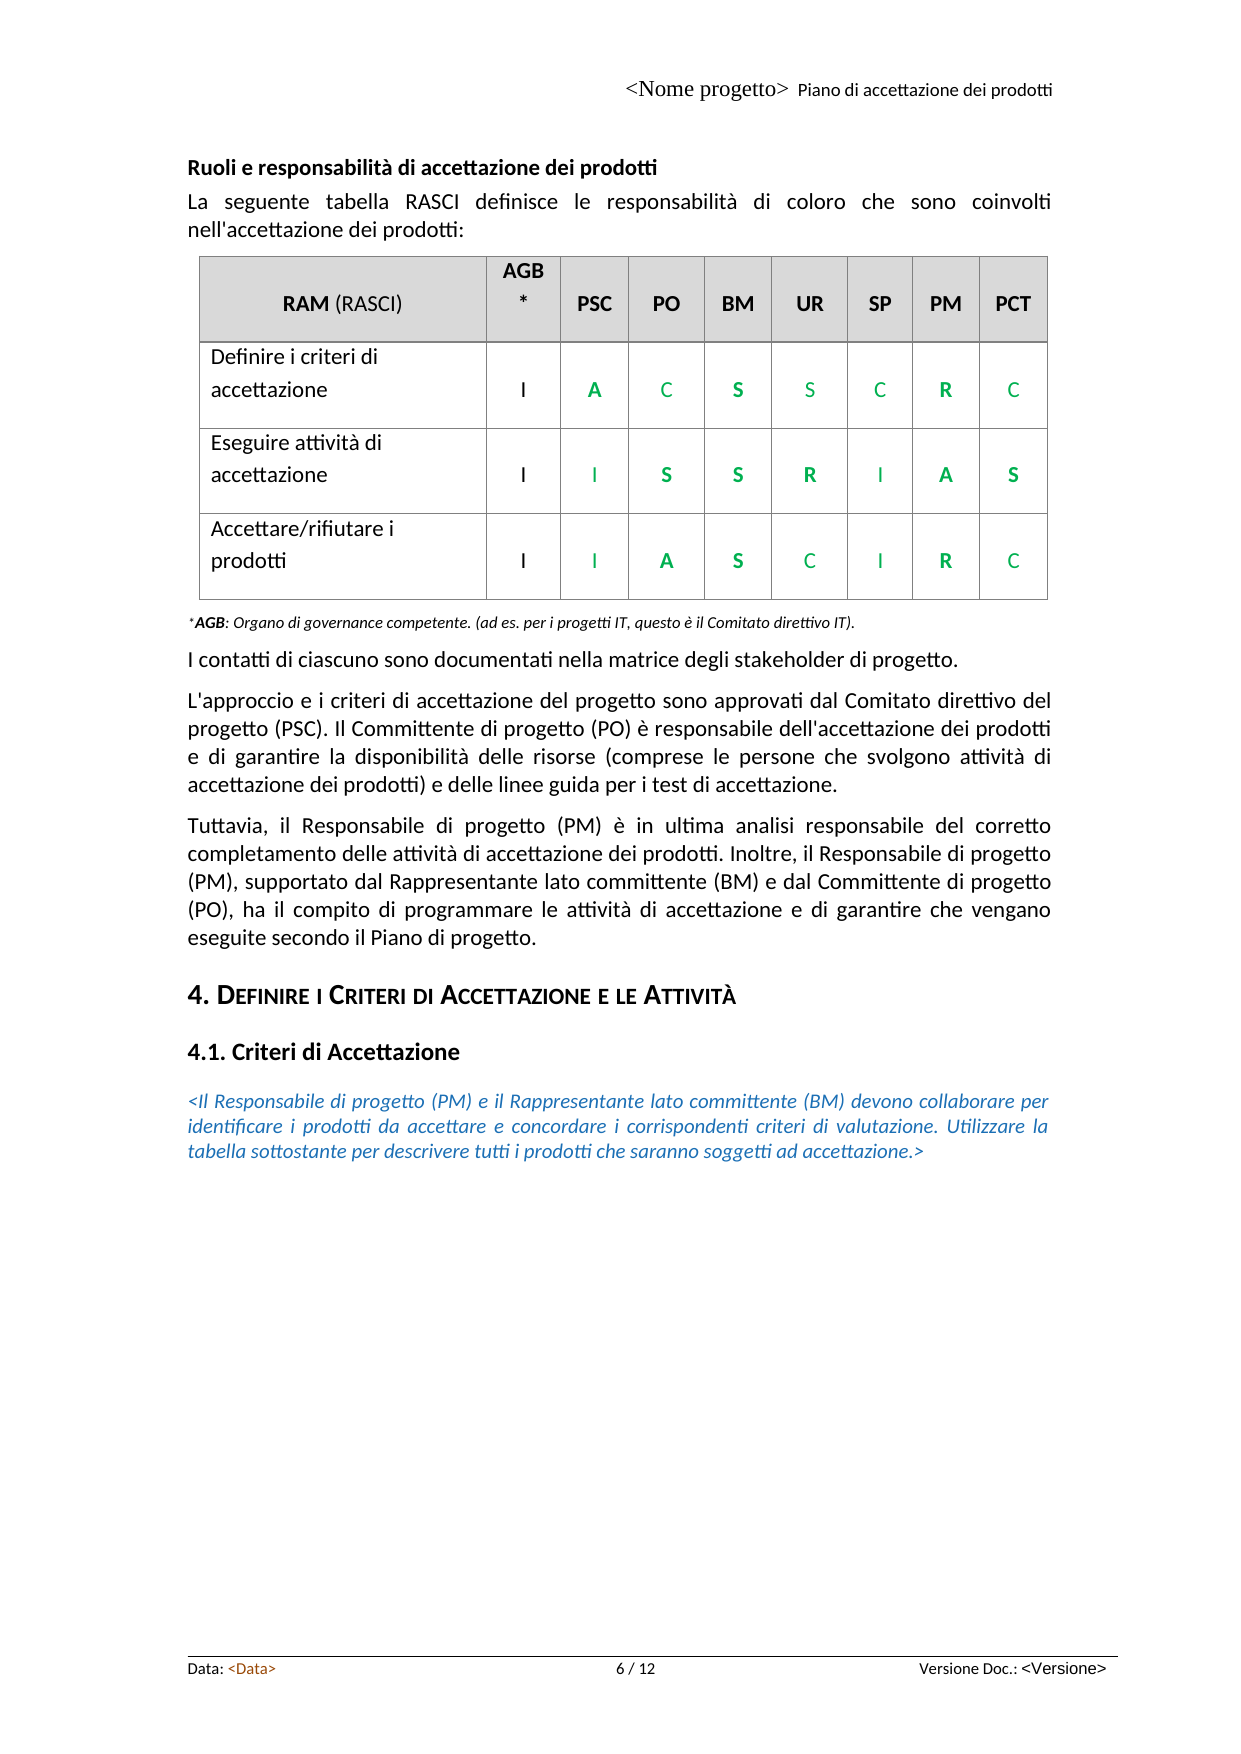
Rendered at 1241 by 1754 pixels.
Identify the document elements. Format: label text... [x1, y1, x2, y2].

table_cell A [561, 343, 628, 427]
table_cell I [561, 514, 628, 599]
table_cell I [487, 343, 560, 427]
table_header PSC [561, 257, 628, 341]
table_header UR [772, 257, 847, 341]
text Ruoli e responsabilità di accettazione dei prodotti [187, 153, 1053, 181]
table_cell S [772, 343, 847, 427]
table_cell S [705, 429, 771, 513]
table_cell R [772, 429, 847, 513]
text I contatti di ciascuno sono documentati nella matrice degli stakeholder di progetto. [187, 646, 1053, 674]
text *AGB: Organo di governance competente. (ad es. per i progetti IT, questo è il Comitato direttivo IT). [187, 613, 1053, 633]
subtitle Definire i Criteri di Accettazione e le Attività [187, 976, 1053, 1011]
table_cell A [629, 514, 704, 599]
table_cell S [705, 343, 771, 427]
table_header AGB* [487, 257, 560, 341]
table_cell A [913, 429, 979, 513]
text Tuttavia, il Responsabile di progetto (PM) è in ultima analisi responsabile del corretto completamento delle attività di accettazione dei prodotti. Inoltre, il Responsabile di progetto (PM), supportato dal Rappresentante lato committente (BM) e dal Committente di progetto (PO), ha il compito di programmare le attività di accettazione e di garantire che vengano eseguite secondo il Piano di progetto. [187, 811, 1053, 951]
text La seguente tabella RASCI definisce le responsabilità di coloro che sono coinvolti nell'accettazione dei prodotti: [187, 187, 1053, 243]
table_cell Accettare/rifiutare i prodotti [200, 514, 486, 599]
table_cell Definire i criteri di accettazione [200, 343, 486, 427]
table_cell R [913, 343, 979, 427]
table_header RAM (RASCI) [200, 257, 486, 341]
table_header SP [848, 257, 912, 341]
table_cell S [980, 429, 1047, 513]
table_header PM [913, 257, 979, 341]
table_cell I [487, 429, 560, 513]
table_header PCT [980, 257, 1047, 341]
table_cell I [487, 514, 560, 599]
text L'approccio e i criteri di accettazione del progetto sono approvati dal Comitato direttivo del progetto (PSC). Il Committente di progetto (PO) è responsabile dell'accettazione dei prodotti e di garantire la disponibilità delle risorse (comprese le persone che svolgono attività di accettazione dei prodotti) e delle linee guida per i test di accettazione. [187, 686, 1053, 798]
table_cell C [848, 343, 912, 427]
table_cell S [629, 429, 704, 513]
text <Il Responsabile di progetto (PM) e il Rappresentante lato committente (BM) devono collaborare per identificare i prodotti da accettare e concordare i corrispondenti criteri di valutazione. Utilizzare la tabella sottostante per descrivere tutti i prodotti che saranno soggetti ad accettazione.> [187, 1088, 1053, 1164]
table_header PO [629, 257, 704, 341]
table_cell Eseguire attività di accettazione [200, 429, 486, 513]
table_cell C [629, 343, 704, 427]
table_cell R [913, 514, 979, 599]
table_cell I [848, 514, 912, 599]
table_cell I [848, 429, 912, 513]
table_cell C [772, 514, 847, 599]
table_cell C [980, 343, 1047, 427]
table_header BM [705, 257, 771, 341]
table_cell S [705, 514, 771, 599]
table_cell I [561, 429, 628, 513]
table_cell C [980, 514, 1047, 599]
subtitle Criteri di Accettazione [187, 1036, 1053, 1067]
